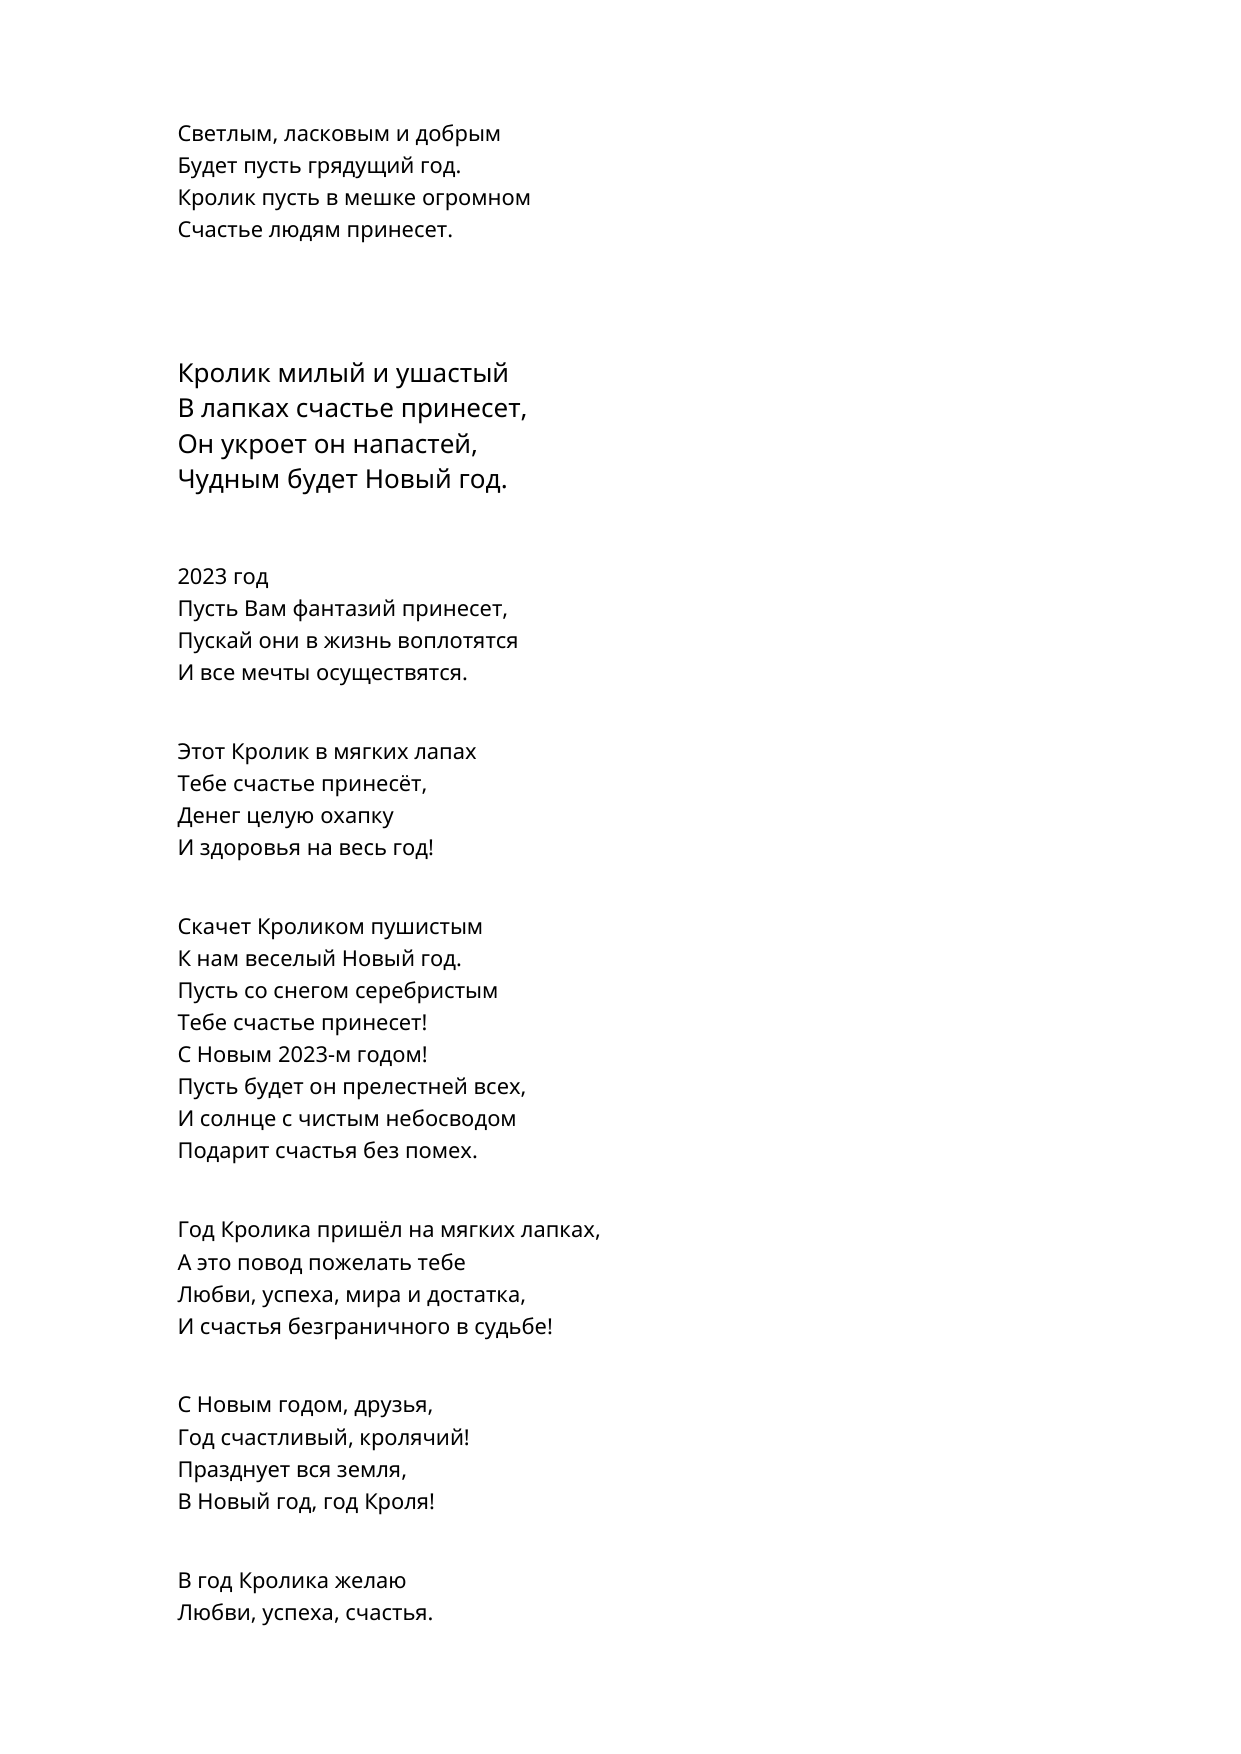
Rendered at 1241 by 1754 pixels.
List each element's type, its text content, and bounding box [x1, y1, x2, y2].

text Год Кролика пришёл на мягких лапках, А это повод пожелать тебе Любви, успеха, мира и достатка, И счастья безграничного в судьбе! [177, 1214, 1152, 1371]
text 2023 год Пусть Вам фантазий принесет, Пускай они в жизнь воплотятся И все мечты осуществятся. [177, 561, 1152, 717]
text Этот Кролик в мягких лапах Тебе счастье принесёт, Денег целую охапку И здоровья на весь год! [177, 736, 1152, 892]
text Светлым, ласковым и добрым Будет пусть грядущий год. Кролик пусть в мешке огромном Счастье людям принесет. [177, 118, 1152, 274]
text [177, 1564, 1152, 1626]
text Кролик милый и ушастый В лапках счастье принесет, Он укроет он напастей, Чудным будет Новый год. [177, 354, 1152, 532]
text Скачет Кроликом пушистым К нам веселый Новый год. Пусть со снегом серебристым Тебе счастье принесет! С Новым 2023-м годом! Пусть будет он прелестней всех, И солнце с чистым небосводом Подарит счастья без помех. [177, 911, 1152, 1196]
text С Новым годом, друзья, Год счастливый, кролячий! Празднует вся земля, В Новый год, год Кроля! [177, 1389, 1152, 1546]
